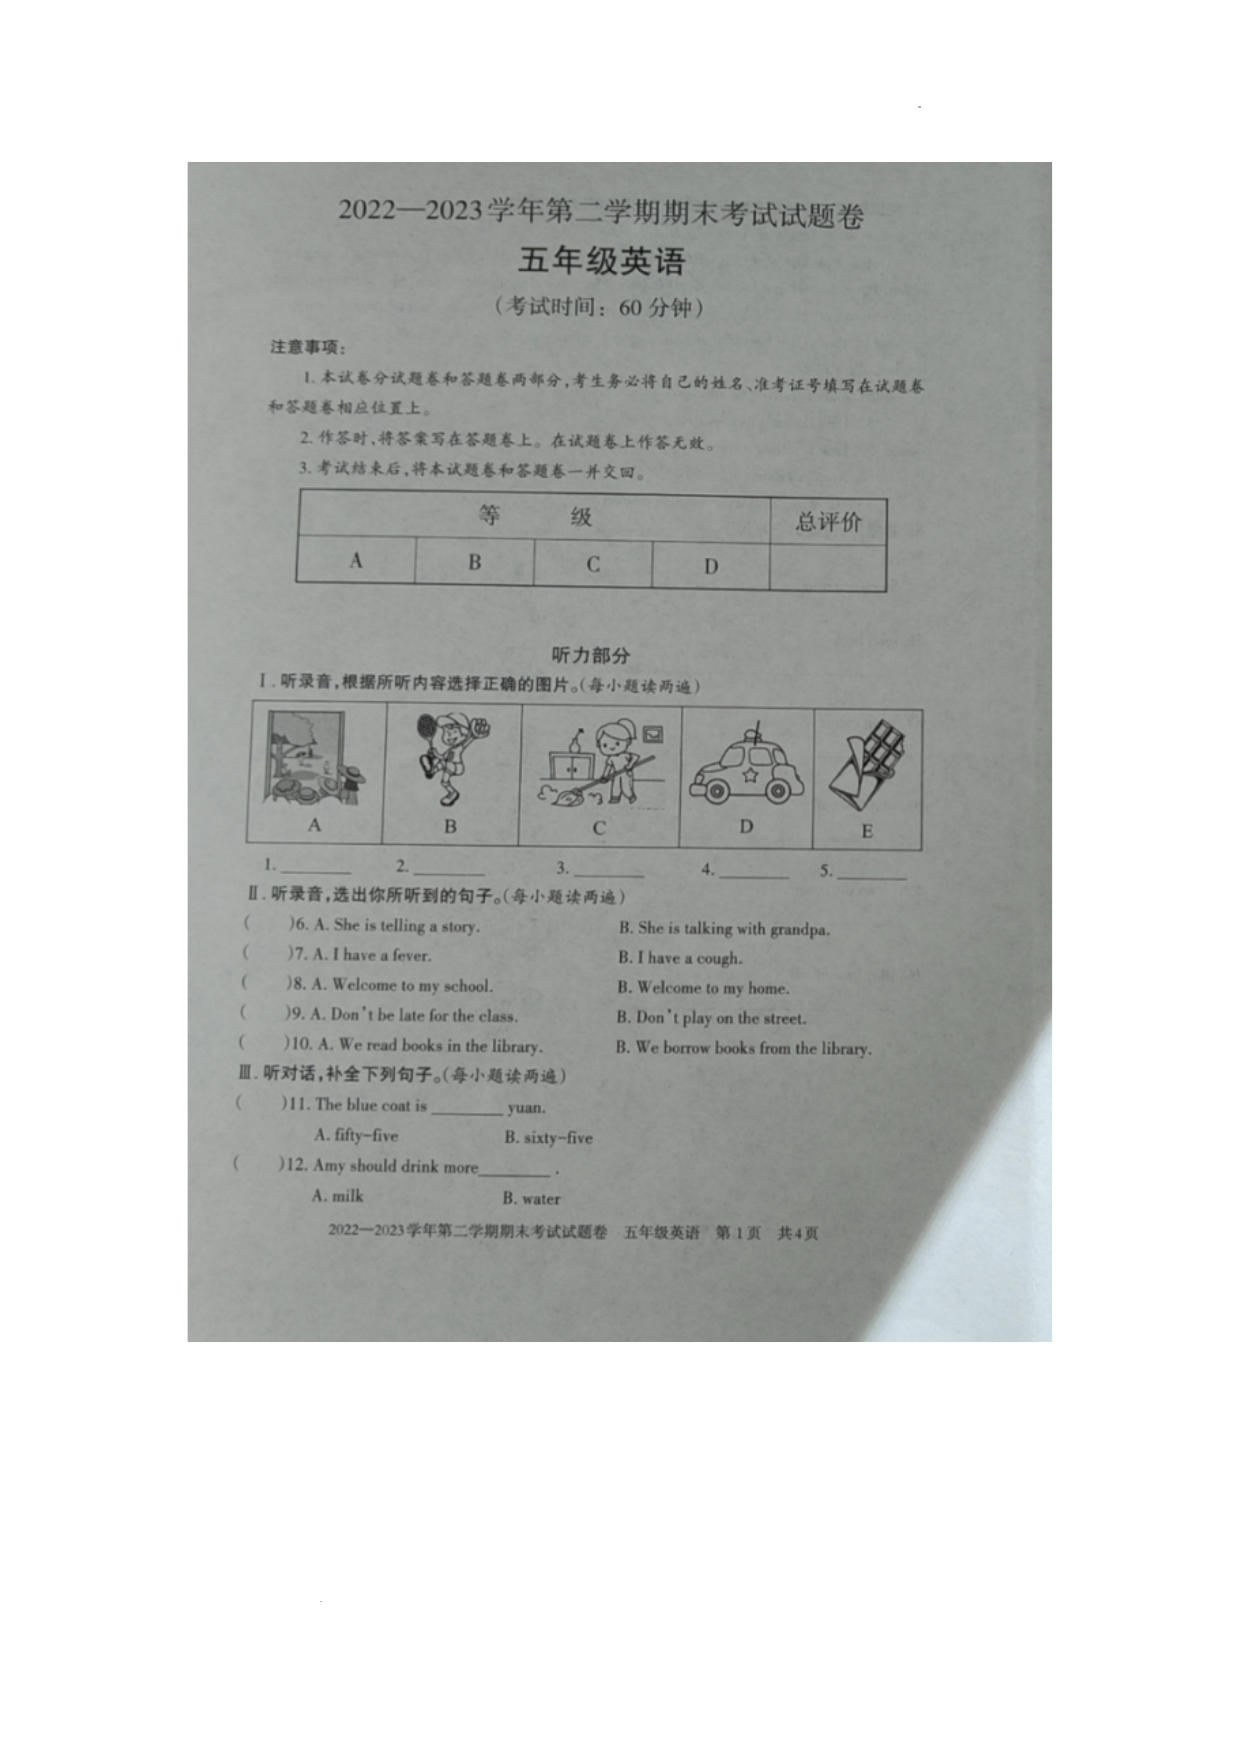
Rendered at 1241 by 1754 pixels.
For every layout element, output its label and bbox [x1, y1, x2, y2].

picture [187, 162, 1053, 1342]
